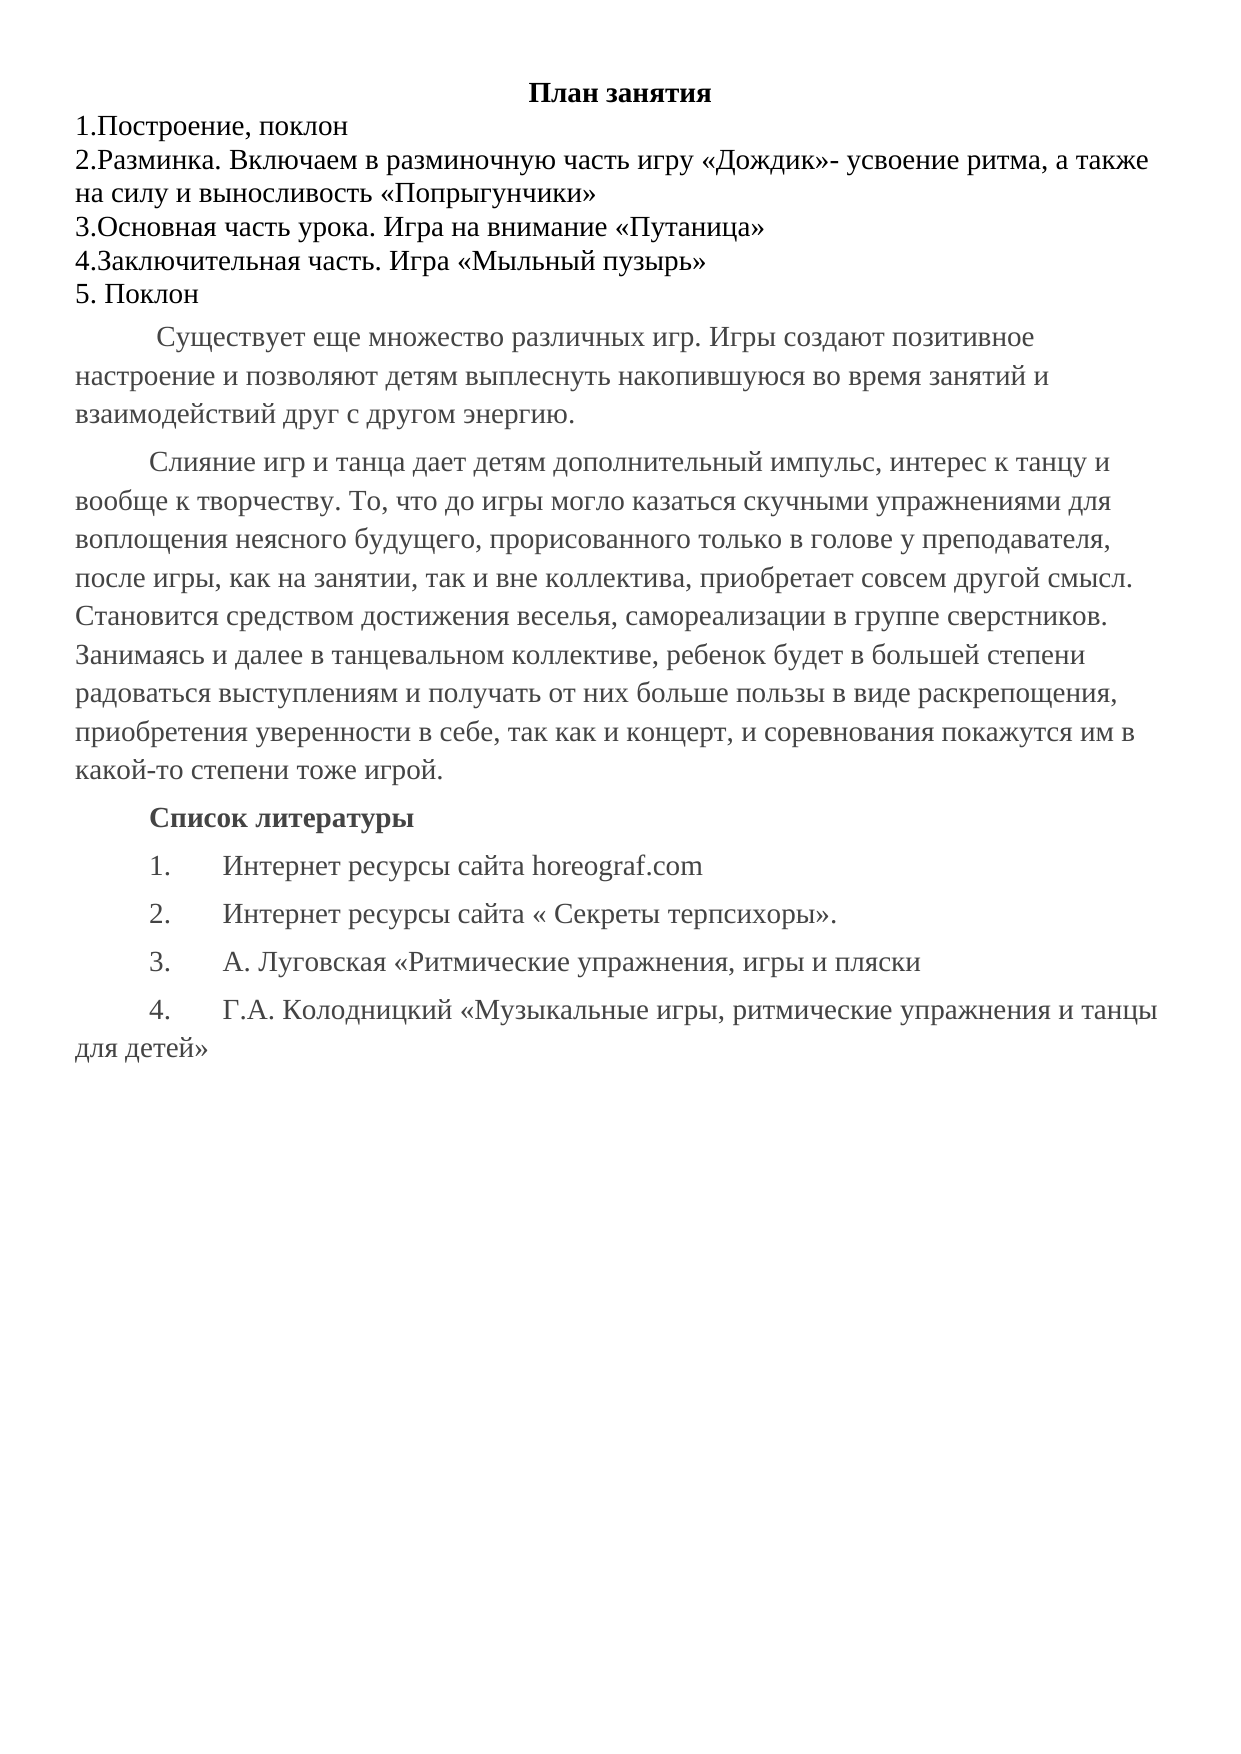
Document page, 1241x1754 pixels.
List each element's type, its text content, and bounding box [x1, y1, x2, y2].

text 1.Построение, поклон [75, 108, 1165, 142]
text 3.Основная часть урока. Игра на внимание «Путаница» [75, 209, 1165, 243]
text Список литературы [75, 800, 1165, 834]
text 5. Поклон [75, 276, 1165, 310]
list А. Луговская «Ритмические упражнения, игры и пляски [75, 944, 1165, 978]
text План занятия [75, 75, 1165, 108]
list Г.А. Колодницкий «Музыкальные игры, ритмические упражнения и танцы для детей» [75, 992, 1165, 1064]
text Слияние игр и танца дает детям дополнительный импульс, интерес к танцу и вообще к творчеству. То, что до игры могло казаться скучными упражнениями для воплощения неясного будущего, прорисованного только в голове у преподавателя, после игры, как на занятии, так и вне коллектива, приобретает совсем другой смысл. Становится средством достижения веселья, самореализации в группе сверстников. Занимаясь и далее в танцевальном коллективе, ребенок будет в большей степени радоваться выступлениям и получать от них больше пользы в виде раскрепощения, приобретения уверенности в себе, так как и концерт, и соревнования покажутся им в какой-то степени тоже игрой. [75, 444, 1165, 786]
text 2.Разминка. Включаем в разминочную часть игру «Дождик»- усвоение ритма, а также на силу и выносливость «Попрыгунчики» [75, 142, 1165, 209]
list Интернет ресурсы сайта horeograf.com [75, 848, 1165, 882]
text Существует еще множество различных игр. Игры создают позитивное настроение и позволяют детям выплеснуть накопившуюся во время занятий и взаимодействий друг с другом энергию. [75, 319, 1165, 430]
list Интернет ресурсы сайта « Секреты терпсихоры». [75, 896, 1165, 930]
text 4.Заключительная часть. Игра «Мыльный пузырь» [75, 243, 1165, 276]
